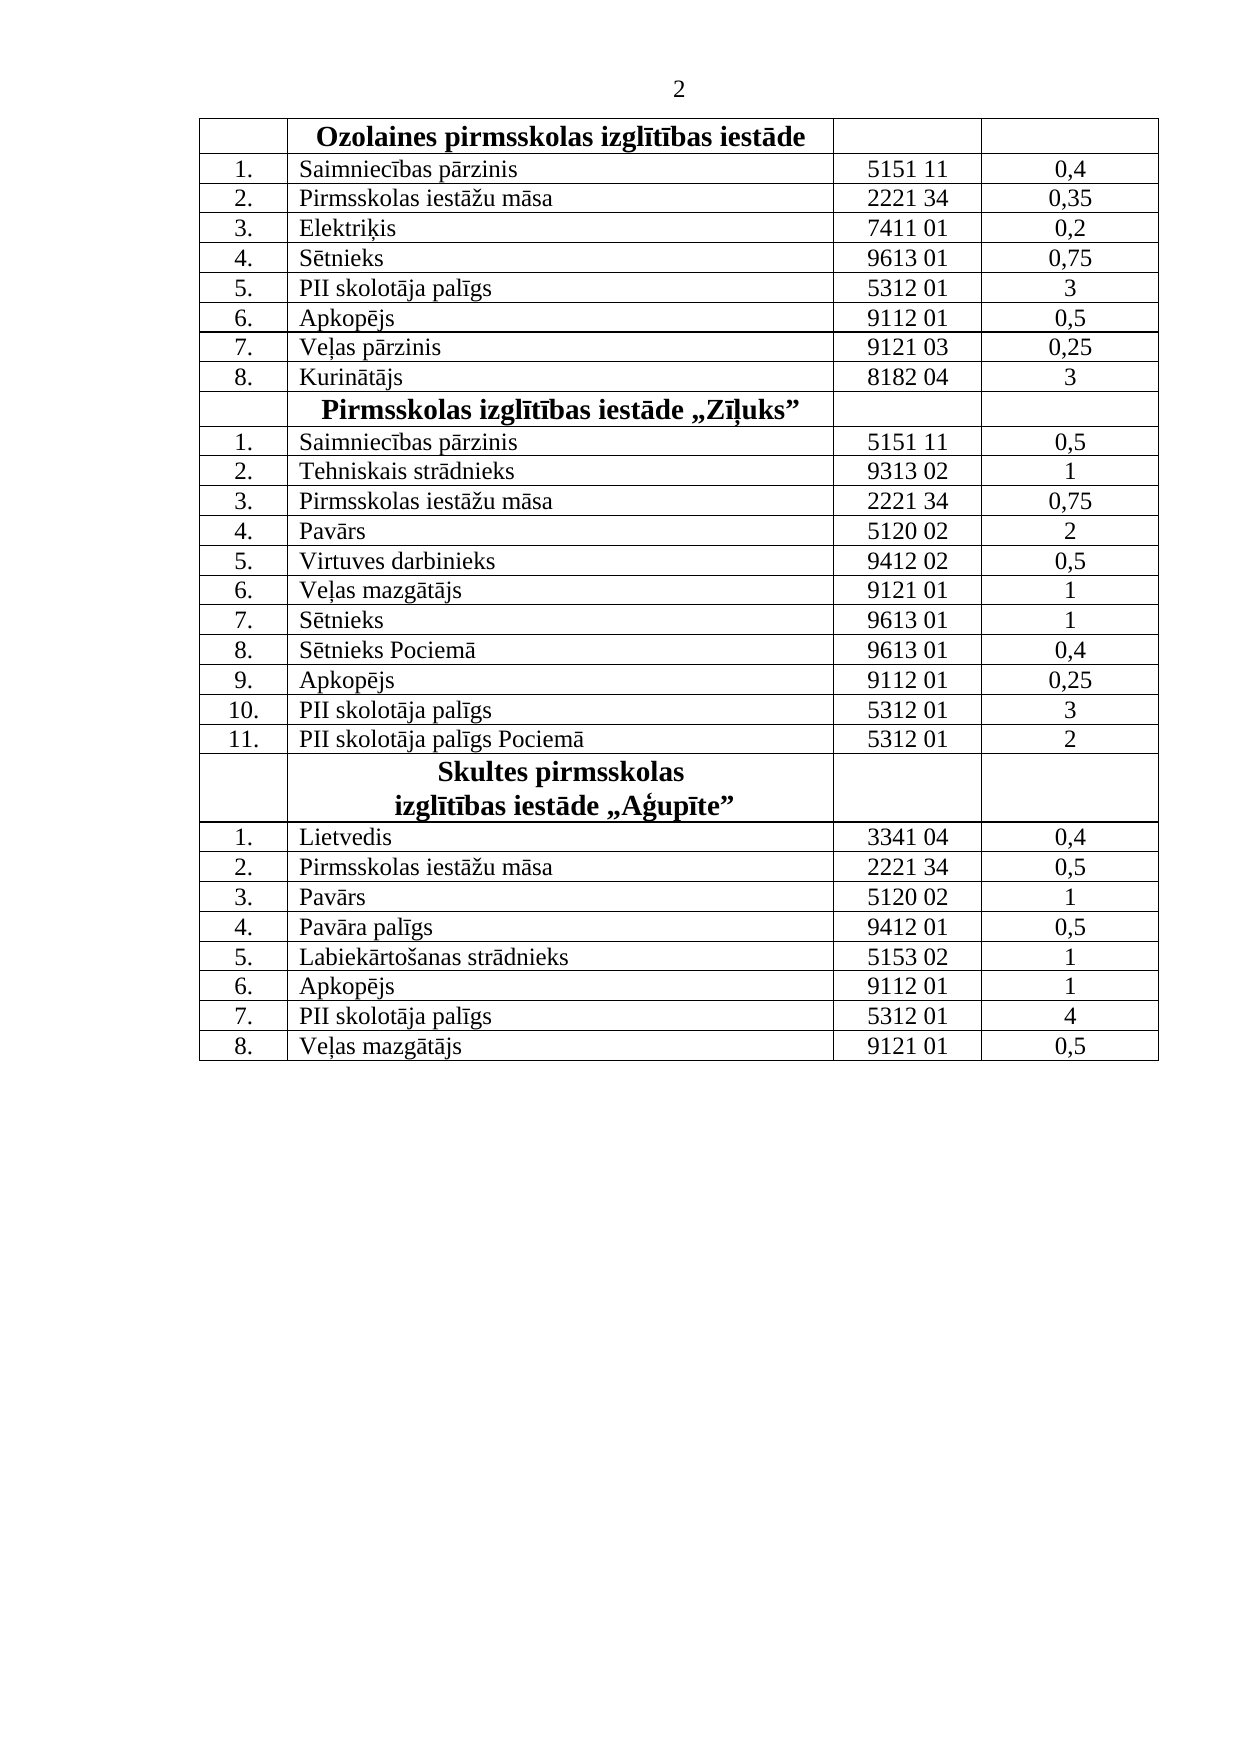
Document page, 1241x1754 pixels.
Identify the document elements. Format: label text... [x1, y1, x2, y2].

table_cell 6. [200, 576, 287, 604]
table_cell 0,4 [982, 635, 1158, 664]
table_cell 8. [200, 362, 287, 391]
table_cell 5312 01 [834, 273, 981, 302]
table_cell 9613 01 [834, 243, 981, 272]
table_cell 5151 11 [834, 427, 981, 455]
table_cell 2 [982, 516, 1158, 545]
table_cell 10. [200, 695, 287, 723]
table_cell 6. [200, 303, 287, 331]
table_cell 3 [982, 362, 1158, 391]
table_cell 2. [200, 852, 287, 881]
table_cell 0,4 [982, 823, 1158, 851]
table_cell 4 [982, 1001, 1158, 1030]
table_cell Pavārs [288, 882, 833, 911]
table_cell 2221 34 [834, 486, 981, 515]
table_cell 9121 01 [834, 576, 981, 604]
table_cell 2. [200, 184, 287, 212]
table_cell Veļas pārzinis [288, 333, 833, 361]
table_cell Pirmsskolas iestāžu māsa [288, 486, 833, 515]
table_cell Tehniskais strādnieks [288, 456, 833, 485]
table_cell [834, 392, 981, 426]
table_cell 8182 04 [834, 362, 981, 391]
table_cell Pirmsskolas izglītības iestāde „Zīļuks” [288, 392, 833, 426]
table_cell 5312 01 [834, 695, 981, 723]
table_cell 0,5 [982, 1031, 1158, 1060]
table_cell Saimniecības pārzinis [288, 427, 833, 455]
table_cell 5151 11 [834, 154, 981, 182]
table_cell 5. [200, 273, 287, 302]
table_cell Pirmsskolas iestāžu māsa [288, 852, 833, 881]
table_cell Pirmsskolas iestāžu māsa [288, 184, 833, 212]
table_cell 11. [200, 725, 287, 753]
table_cell Lietvedis [288, 823, 833, 851]
table_cell 0,4 [982, 154, 1158, 182]
table_cell [834, 754, 981, 821]
table_cell 9121 01 [834, 1031, 981, 1060]
table_cell 7. [200, 333, 287, 361]
table_cell 9112 01 [834, 303, 981, 331]
table_cell Skultes pirmsskolas izglītības iestāde „Aģupīte” [288, 754, 833, 821]
table_cell 1 [982, 456, 1158, 485]
table_cell 3. [200, 882, 287, 911]
table_cell Sētnieks Pociemā [288, 635, 833, 664]
table_header [200, 119, 287, 153]
table_header [982, 119, 1158, 153]
table_cell 0,5 [982, 912, 1158, 941]
table_cell 1 [982, 605, 1158, 634]
table_cell PII skolotāja palīgs [288, 695, 833, 723]
table_cell 2 [982, 725, 1158, 753]
table_cell 0,2 [982, 213, 1158, 242]
table_cell 3. [200, 486, 287, 515]
table_cell 1 [982, 971, 1158, 1000]
table_cell Apkopējs [288, 971, 833, 1000]
table_cell 0,75 [982, 486, 1158, 515]
table_cell 2. [200, 456, 287, 485]
table_cell Labiekārtošanas strādnieks [288, 942, 833, 970]
table_cell 1. [200, 154, 287, 182]
table_cell 9. [200, 665, 287, 694]
table_cell 9112 01 [834, 665, 981, 694]
table_cell 5312 01 [834, 725, 981, 753]
table_cell 8. [200, 1031, 287, 1060]
table_cell 4. [200, 243, 287, 272]
table_header Ozolaines pirmsskolas izglītības iestāde [288, 119, 833, 153]
table_cell 1. [200, 823, 287, 851]
table_cell Elektriķis [288, 213, 833, 242]
table_cell 3341 04 [834, 823, 981, 851]
table_cell 4. [200, 516, 287, 545]
table_cell 6. [200, 971, 287, 1000]
table_cell [200, 754, 287, 821]
table_cell Pavārs [288, 516, 833, 545]
table_cell 5. [200, 942, 287, 970]
table_cell 9412 01 [834, 912, 981, 941]
table_cell PII skolotāja palīgs [288, 1001, 833, 1030]
table_cell 3 [982, 273, 1158, 302]
table_cell 1 [982, 942, 1158, 970]
table_cell 9121 03 [834, 333, 981, 361]
table_cell Kurinātājs [288, 362, 833, 391]
table_cell Veļas mazgātājs [288, 1031, 833, 1060]
table_cell Saimniecības pārzinis [288, 154, 833, 182]
table_cell [200, 392, 287, 426]
table_cell 2221 34 [834, 852, 981, 881]
table_cell 0,5 [982, 303, 1158, 331]
table_cell 0,5 [982, 852, 1158, 881]
table_cell 8. [200, 635, 287, 664]
table_cell 9613 01 [834, 635, 981, 664]
table_cell Pavāra palīgs [288, 912, 833, 941]
table_cell 1. [200, 427, 287, 455]
table_cell Veļas mazgātājs [288, 576, 833, 604]
table_cell [982, 392, 1158, 426]
table_cell 5120 02 [834, 516, 981, 545]
table_cell 4. [200, 912, 287, 941]
table_cell 7. [200, 1001, 287, 1030]
table_cell 9412 02 [834, 546, 981, 574]
table_cell 1 [982, 576, 1158, 604]
table_cell 3. [200, 213, 287, 242]
table_cell 0,25 [982, 333, 1158, 361]
table_cell 9112 01 [834, 971, 981, 1000]
table_cell 9613 01 [834, 605, 981, 634]
table_header [834, 119, 981, 153]
table_cell [982, 754, 1158, 821]
table_cell Sētnieks [288, 605, 833, 634]
table_cell Virtuves darbinieks [288, 546, 833, 574]
table_cell 0,5 [982, 427, 1158, 455]
table_cell 0,5 [982, 546, 1158, 574]
table_cell 5120 02 [834, 882, 981, 911]
table_cell 5. [200, 546, 287, 574]
table_cell Apkopējs [288, 303, 833, 331]
table_cell PII skolotāja palīgs [288, 273, 833, 302]
table_cell 3 [982, 695, 1158, 723]
table_cell 0,75 [982, 243, 1158, 272]
table_cell Sētnieks [288, 243, 833, 272]
table_cell 1 [982, 882, 1158, 911]
table_cell 0,25 [982, 665, 1158, 694]
table_cell 5153 02 [834, 942, 981, 970]
table_cell PII skolotāja palīgs Pociemā [288, 725, 833, 753]
table_cell 5312 01 [834, 1001, 981, 1030]
table_cell 9313 02 [834, 456, 981, 485]
table_cell 2221 34 [834, 184, 981, 212]
table_cell 0,35 [982, 184, 1158, 212]
table_cell Apkopējs [288, 665, 833, 694]
table_cell 7411 01 [834, 213, 981, 242]
table_cell 7. [200, 605, 287, 634]
